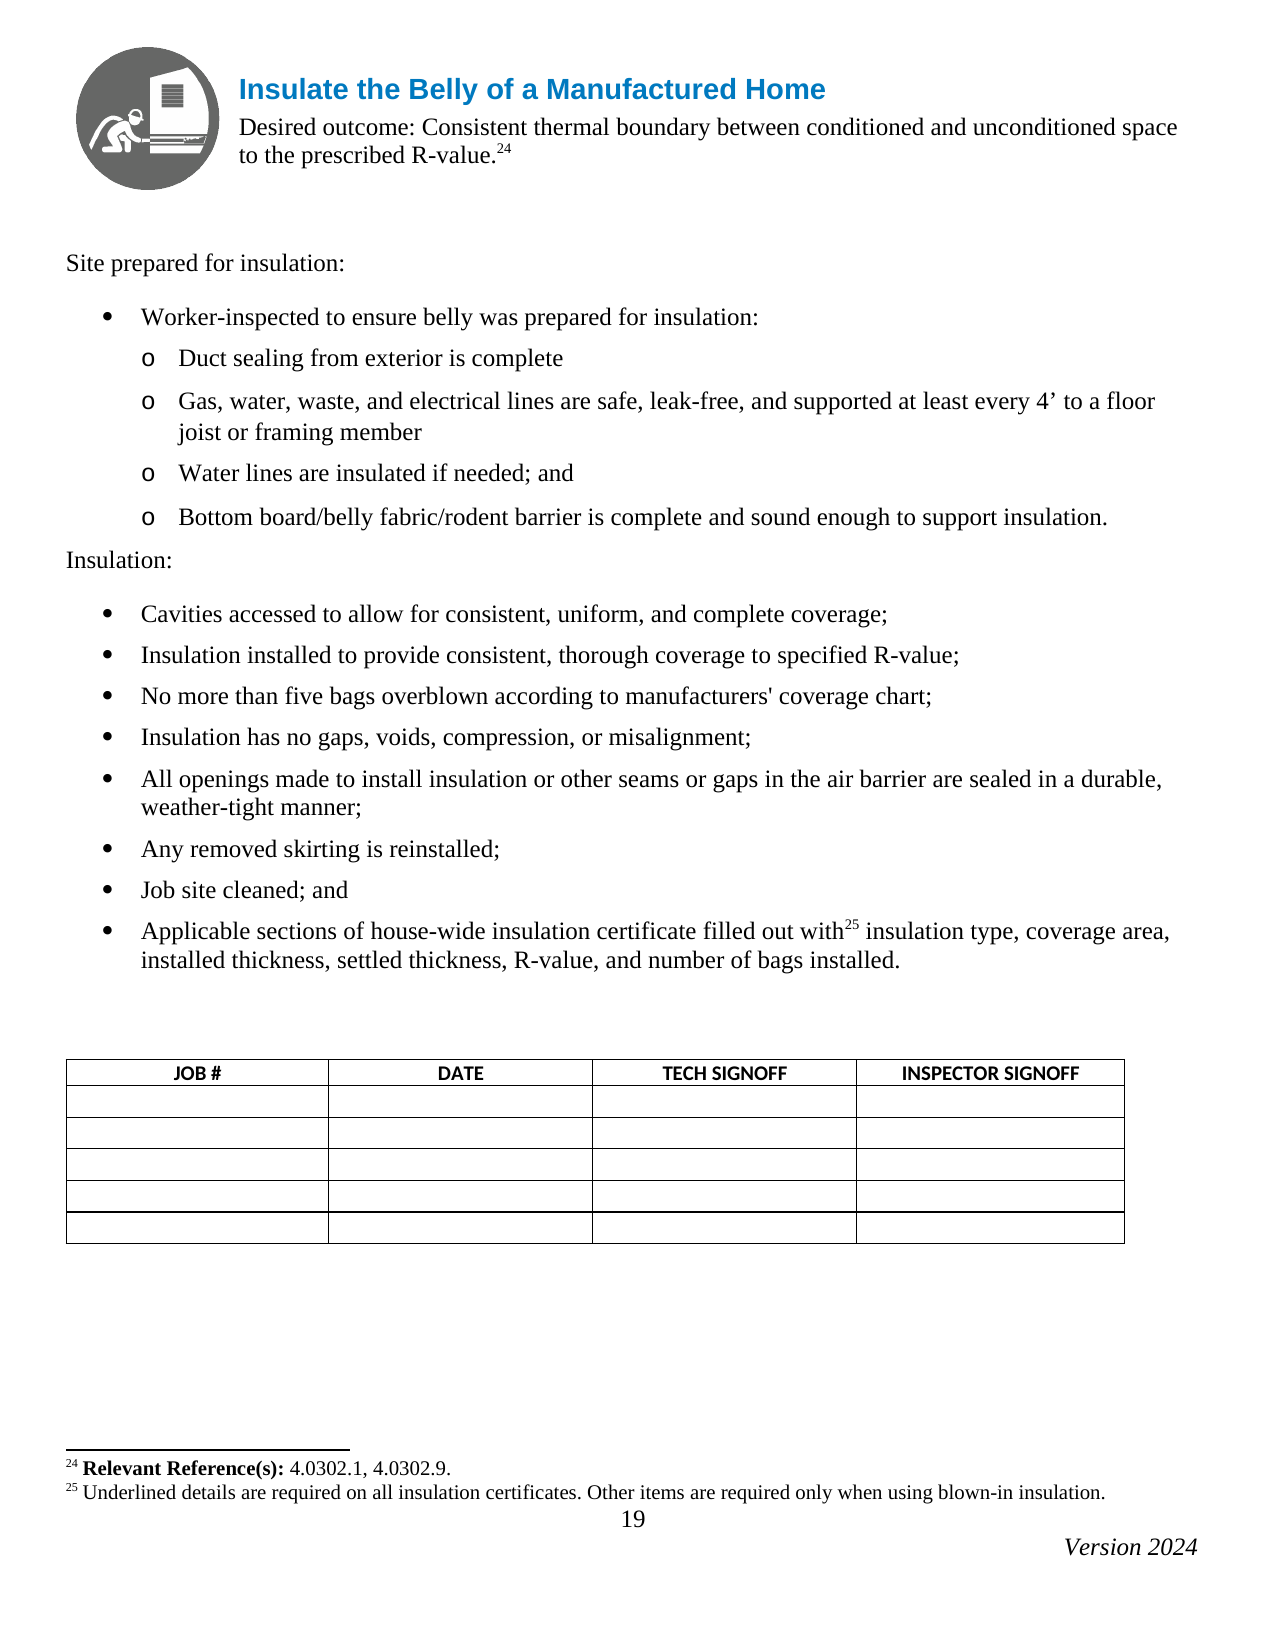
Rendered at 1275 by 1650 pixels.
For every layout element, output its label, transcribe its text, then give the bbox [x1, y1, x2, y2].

text Any removed skirting is reinstalled; [103, 834, 1200, 862]
table_cell [67, 1118, 328, 1148]
table_cell [857, 1118, 1124, 1148]
table_header DATE [329, 1060, 592, 1085]
text No more than five bags overblown according to manufacturers' coverage chart; [103, 681, 1200, 710]
text Insulate the Belly of a Manufactured Home [220, 72, 1200, 105]
table_cell [329, 1118, 592, 1148]
text Cavities accessed to allow for consistent, uniform, and complete coverage; [103, 599, 1200, 627]
table_cell [857, 1149, 1124, 1180]
picture [65, 46, 220, 190]
table_header JOB # [67, 1060, 328, 1085]
table_cell [593, 1149, 856, 1180]
table_cell [593, 1118, 856, 1148]
table_cell [67, 1181, 328, 1211]
text Insulation: [66, 545, 1200, 574]
table_cell [329, 1213, 592, 1243]
table_cell [329, 1181, 592, 1211]
table_cell [329, 1149, 592, 1180]
text All openings made to install insulation or other seams or gaps in the air barrier are sealed in a durable, weather-tight manner; [103, 764, 1200, 821]
table_cell [329, 1086, 592, 1117]
table_cell [857, 1086, 1124, 1117]
table_cell [857, 1213, 1124, 1243]
table_cell [67, 1213, 328, 1243]
list Bottom board/belly fabric/rodent barrier is complete and sound enough to support insulation. [141, 502, 1200, 532]
list Duct sealing from exterior is complete [141, 343, 1200, 374]
table_cell [593, 1181, 856, 1211]
table_header INSPECTOR SIGNOFF [857, 1060, 1124, 1085]
table_cell [593, 1086, 856, 1117]
text Applicable sections of house-wide insulation certificate filled out with insulation type, coverage area, installed thickness, settled thickness, R-value, and number of bags installed. [103, 916, 1200, 974]
text Desired outcome: Consistent thermal boundary between conditioned and unconditioned space to the prescribed R-value. [220, 112, 1200, 169]
list Water lines are insulated if needed; and [141, 458, 1200, 489]
table_header TECH SIGNOFF [593, 1060, 856, 1085]
table_cell [67, 1149, 328, 1180]
text Site prepared for insulation: [66, 248, 1200, 277]
table_cell [593, 1213, 856, 1243]
text Insulation has no gaps, voids, compression, or misalignment; [103, 722, 1200, 751]
table_cell [67, 1086, 328, 1117]
text Worker-inspected to ensure belly was prepared for insulation: [103, 302, 1200, 330]
text Job site cleaned; and [103, 875, 1200, 904]
table_cell [857, 1181, 1124, 1211]
list Gas, water, waste, and electrical lines are safe, leak-free, and supported at least every 4’ to a floor joist or framing member [141, 386, 1200, 446]
text Insulation installed to provide consistent, thorough coverage to specified R-value; [103, 640, 1200, 669]
